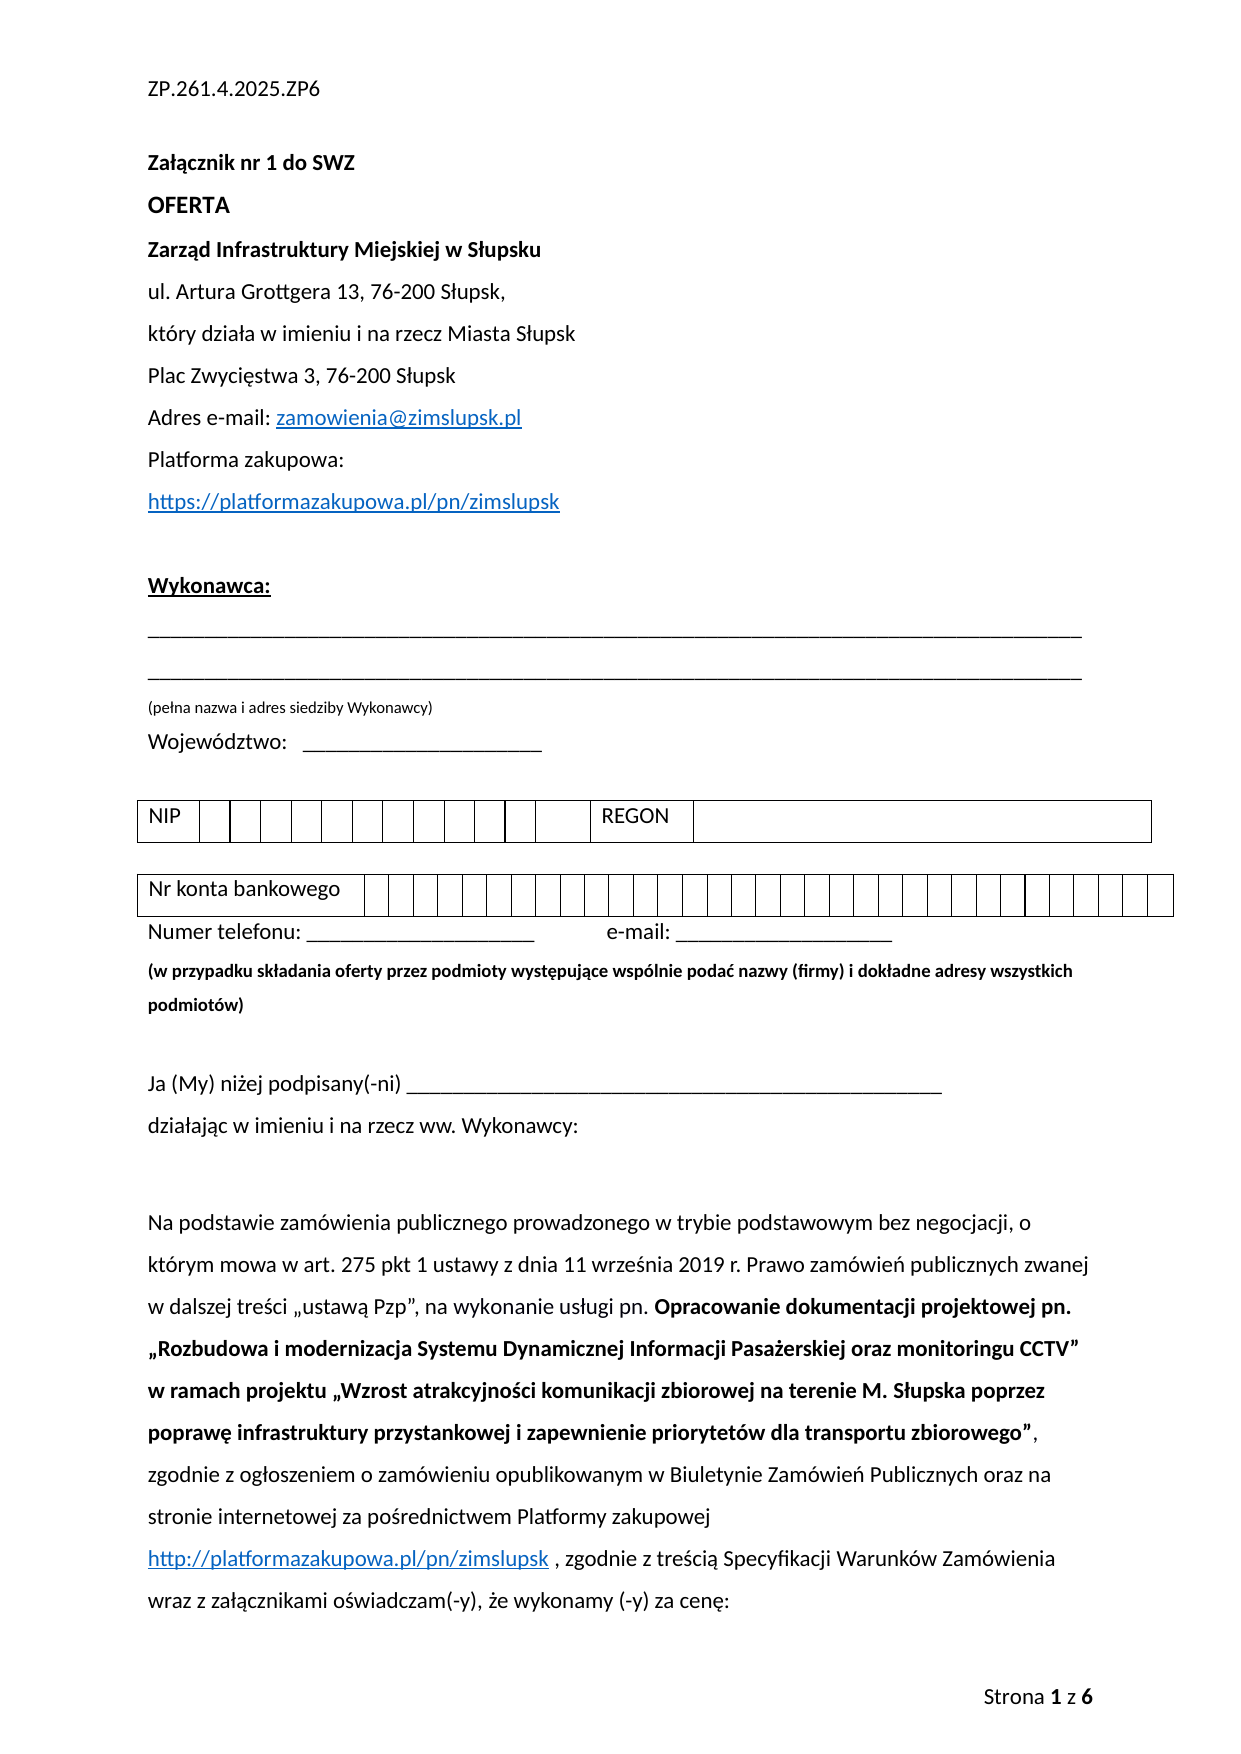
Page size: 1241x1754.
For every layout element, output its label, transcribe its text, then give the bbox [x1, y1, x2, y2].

text (pełna nazwa i adres siedziby Wykonawcy) [148, 697, 1093, 717]
list Wykonawca: [148, 571, 1093, 599]
table_header [438, 875, 462, 916]
table_header [658, 875, 682, 916]
table_header [475, 801, 504, 842]
table_header [389, 875, 413, 916]
table_header [1001, 875, 1024, 916]
table_header [977, 875, 1000, 916]
text Załącznik nr 1 do SWZ [148, 148, 1093, 176]
table_header [694, 801, 1151, 842]
table_header [487, 875, 511, 916]
text Ja (My) niżej podpisany(-ni) _______________________________________________ [148, 1069, 1093, 1097]
table_header [903, 875, 927, 916]
table_header [536, 875, 560, 916]
table_header [231, 801, 260, 842]
table_header [634, 875, 657, 916]
table_header [1050, 875, 1073, 916]
text Platforma zakupowa: [148, 445, 1093, 473]
table_header [585, 875, 608, 916]
text Plac Zwycięstwa 3, 76-200 Słupsk [148, 361, 1093, 389]
table_header Nr konta bankowego [138, 875, 364, 916]
table_header [1123, 875, 1147, 916]
text __________________________________________________________________________________ [148, 655, 1093, 683]
text (w przypadku składania oferty przez podmioty występujące wspólnie podać nazwy (firmy) i dokładne adresy wszystkich podmiotów) [148, 959, 1093, 1016]
text __________________________________________________________________________________ [148, 613, 1093, 641]
table_header [1148, 875, 1173, 916]
table_header [1099, 875, 1122, 916]
table_header NIP [138, 801, 199, 842]
table_header [292, 801, 321, 842]
table_header [536, 801, 590, 842]
text Adres e-mail: zamowienia@zimslupsk.pl [148, 403, 1093, 431]
table_header [879, 875, 902, 916]
table_header [732, 875, 755, 916]
table_header [1074, 875, 1098, 916]
table_header [365, 875, 388, 916]
table_header [683, 875, 707, 916]
text Na podstawie zamówienia publicznego prowadzonego w trybie podstawowym bez negocjacji, o którym mowa w art. 275 pkt 1 ustawy z dnia 11 września 2019 r. Prawo zamówień publicznych zwanej w dalszej treści „ustawą Pzp”, na wykonanie usługi pn. Opracowanie dokumentacji projektowej pn. „Rozbudowa i modernizacja Systemu Dynamicznej Informacji Pasażerskiej oraz monitoringu CCTV” w ramach projektu „Wzrost atrakcyjności komunikacji zbiorowej na terenie M. Słupska poprzez poprawę infrastruktury przystankowej i zapewnienie priorytetów dla transportu zbiorowego”, zgodnie z ogłoszeniem o zamówieniu opublikowanym w Biuletynie Zamówień Publicznych oraz na stronie internetowej za pośrednictwem Platformy zakupowej http://platformazakupowa.pl/pn/zimslupsk , zgodnie z treścią Specyfikacji Warunków Zamówienia wraz z załącznikami oświadczam(-y), że wykonamy (-y) za cenę: [148, 1208, 1093, 1614]
table_header [463, 875, 486, 916]
table_header [854, 875, 878, 916]
table_header [756, 875, 780, 916]
text który działa w imieniu i na rzecz Miasta Słupsk [148, 319, 1093, 347]
table_header [805, 875, 829, 916]
text OFERTA [148, 189, 1093, 220]
text ul. Artura Grottgera 13, 76-200 Słupsk, [148, 277, 1093, 305]
table_header [414, 801, 444, 842]
table_header [781, 875, 804, 916]
table_header [414, 875, 437, 916]
table_header REGON [591, 801, 693, 842]
text Województwo: _____________________ [148, 727, 1093, 756]
table_header [1026, 875, 1049, 916]
table_header [383, 801, 413, 842]
text Numer telefonu: ____________________ e-mail: ___________________ [148, 917, 1093, 945]
table_header [708, 875, 731, 916]
text działając w imieniu i na rzecz ww. Wykonawcy: [148, 1111, 1093, 1139]
table_header [561, 875, 584, 916]
table_header [928, 875, 951, 916]
table_header [506, 801, 535, 842]
table_header [512, 875, 535, 916]
table_header [322, 801, 352, 842]
table_header [830, 875, 853, 916]
table_header [445, 801, 474, 842]
text Zarząd Infrastruktury Miejskiej w Słupsku [148, 235, 1093, 263]
table_header [952, 875, 976, 916]
table_header [609, 875, 633, 916]
table_header [261, 801, 291, 842]
text https://platformazakupowa.pl/pn/zimslupsk [148, 487, 1093, 515]
table_header [200, 801, 229, 842]
table_header [353, 801, 382, 842]
